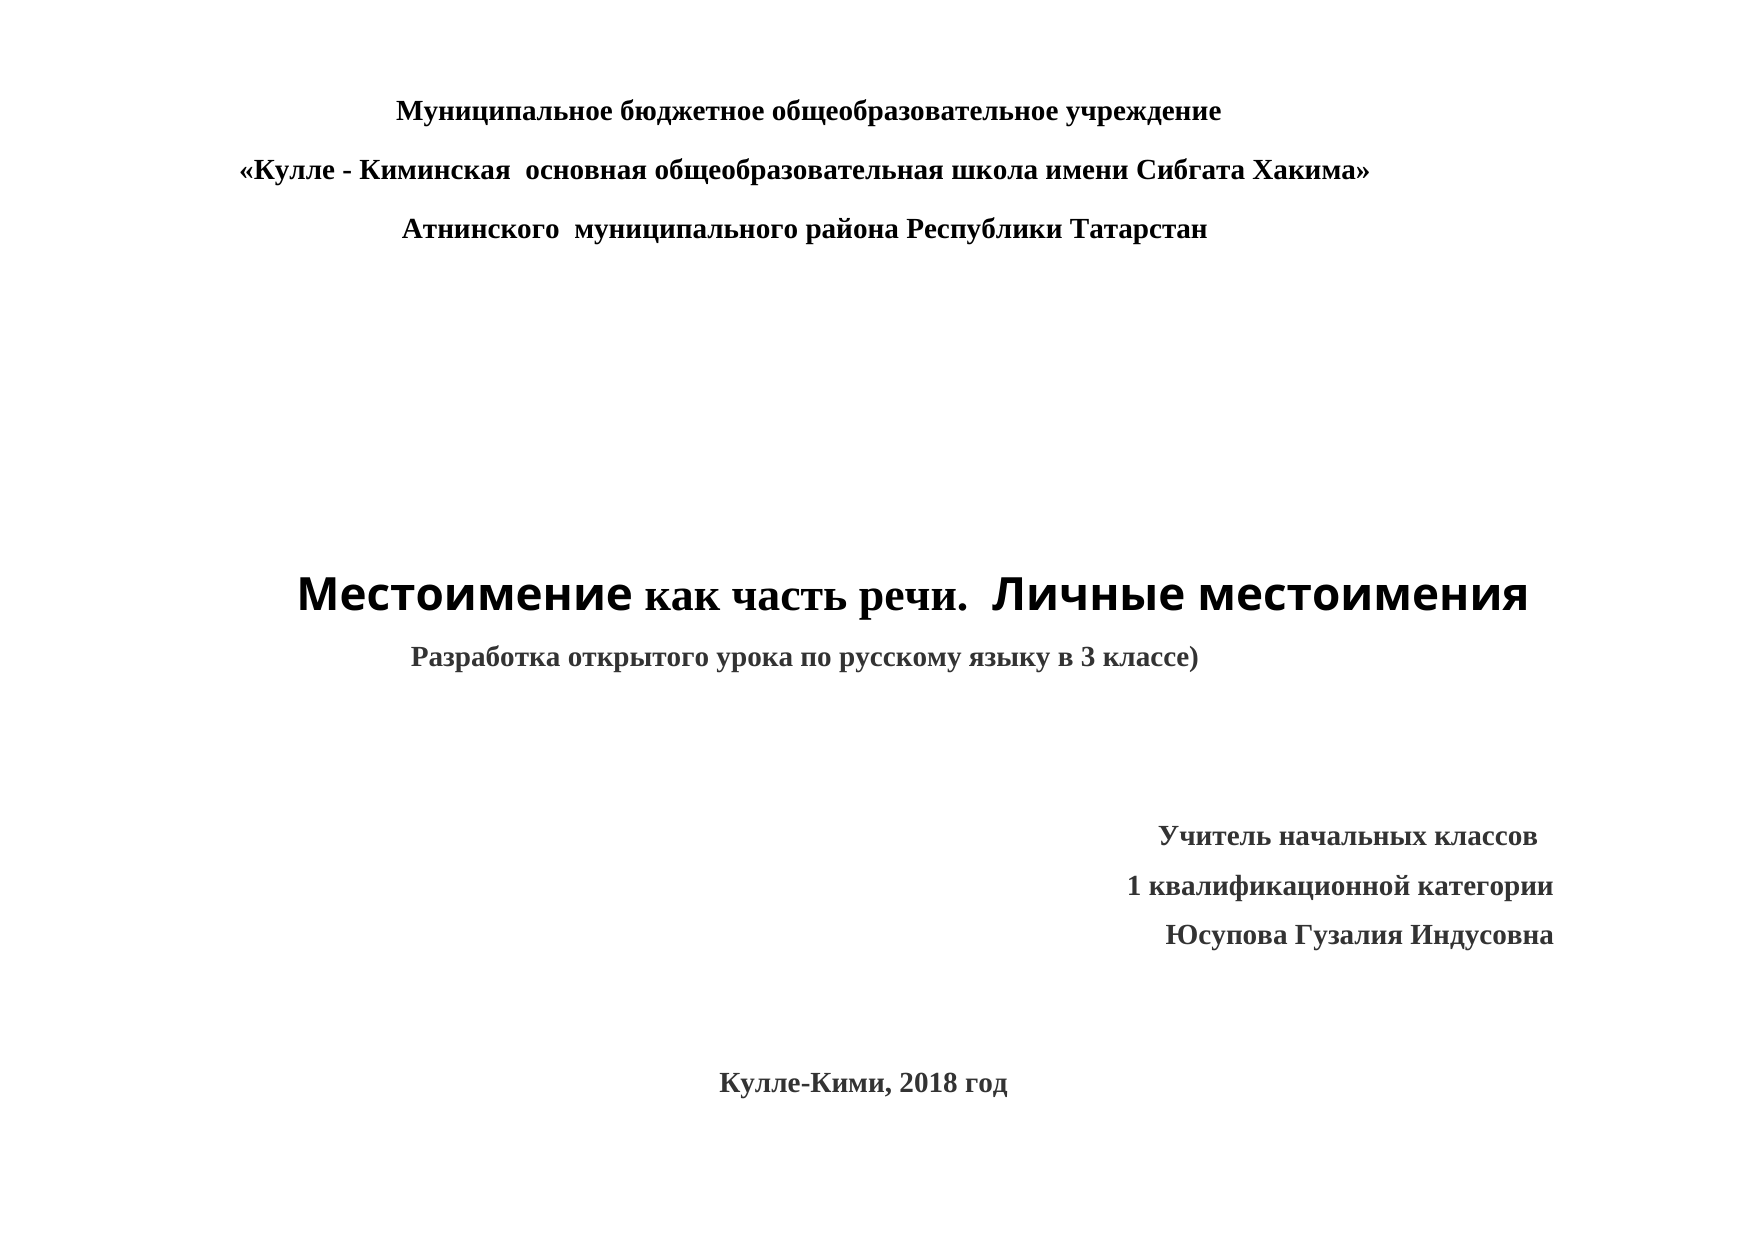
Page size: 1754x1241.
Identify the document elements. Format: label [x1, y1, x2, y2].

table_header [44, 0, 1565, 1114]
